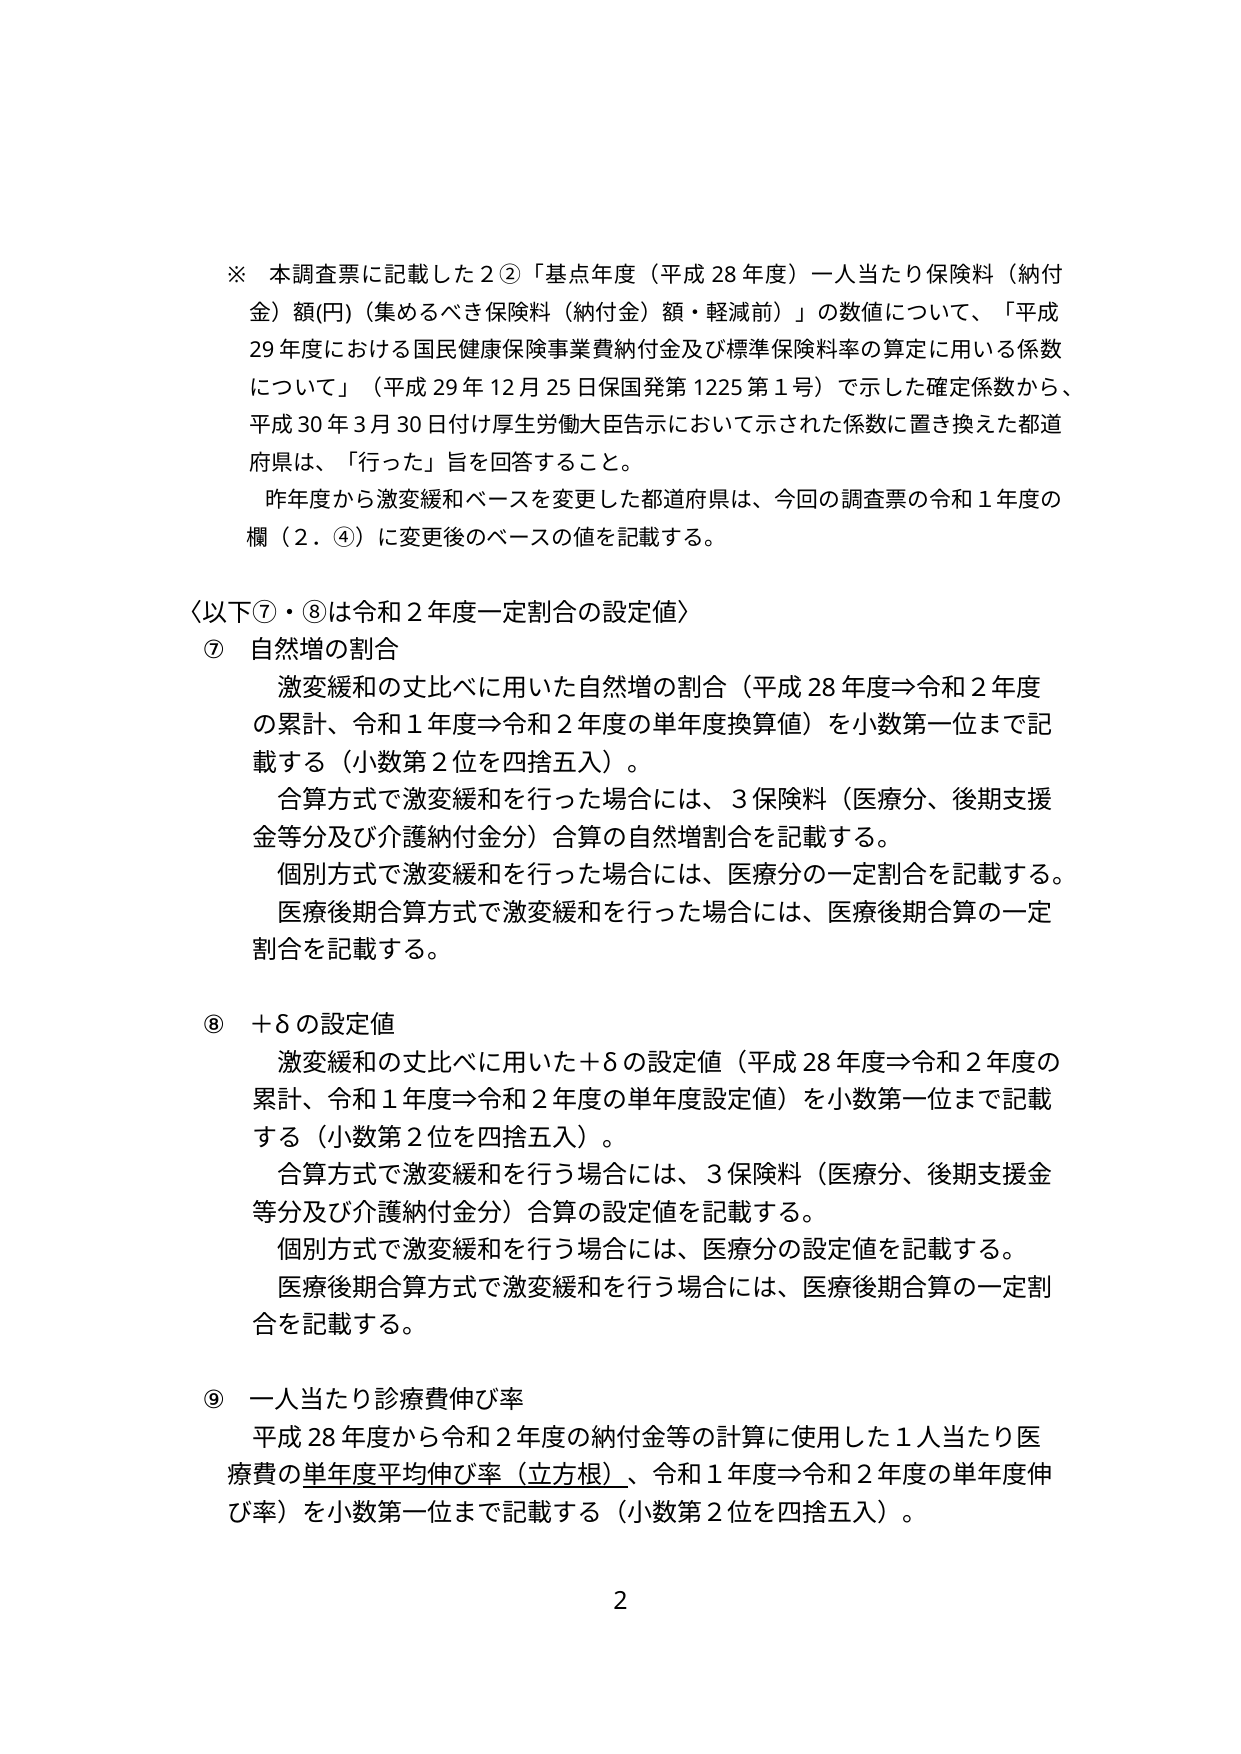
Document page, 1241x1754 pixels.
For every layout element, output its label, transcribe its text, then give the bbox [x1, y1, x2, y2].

text ※ 本調査票に記載した２②「基点年度（平成28年度）一人当たり保険料（納付金）額(円)（集めるべき保険料（納付金）額・軽減前）」の数値について、「平成 29年度における国民健康保険事業費納付金及び標準保険料率の算定に用いる係数について」（平成29年12月25日保国発第1225第１号）で示した確定係数から、平成30年3月30日付け厚生労働大臣告示において示された係数に置き換えた都道府県は、「行った」旨を回答すること。 [227, 254, 1063, 479]
text 医療後期合算方式で激変緩和を行った場合には、医療後期合算の一定割合を記載する。 [252, 892, 1063, 967]
text ⑨ 一人当たり診療費伸び率 [177, 1379, 1063, 1417]
text 合算方式で激変緩和を行った場合には、３保険料（医療分、後期支援金等分及び介護納付金分）合算の自然増割合を記載する。 [252, 779, 1063, 854]
text 個別方式で激変緩和を行った場合には、医療分の一定割合を記載する。 [227, 854, 1063, 892]
text ⑧ ＋δの設定値 [177, 1004, 1063, 1042]
text 平成28年度から令和２年度の納付金等の計算に使用した１人当たり医療費の単年度平均伸び率（立方根）、令和１年度⇒令和２年度の単年度伸び率）を小数第一位まで記載する（小数第２位を四捨五入）。 [227, 1417, 1063, 1529]
text 激変緩和の丈比べに用いた＋δの設定値（平成28年度⇒令和２年度の累計、令和１年度⇒令和２年度の単年度設定値）を小数第一位まで記載する（小数第２位を四捨五入）。 [177, 1042, 1063, 1154]
text 合算方式で激変緩和を行う場合には、３保険料（医療分、後期支援金等分及び介護納付金分）合算の設定値を記載する。 [252, 1154, 1063, 1229]
text 個別方式で激変緩和を行う場合には、医療分の設定値を記載する。 [227, 1229, 1063, 1267]
text 激変緩和の丈比べに用いた自然増の割合（平成28年度⇒令和２年度の累計、令和１年度⇒令和２年度の単年度換算値）を小数第一位まで記載する（小数第２位を四捨五入）。 [177, 667, 1063, 779]
text 昨年度から激変緩和ベースを変更した都道府県は、今回の調査票の令和１年度の欄（２．④）に変更後のベースの値を記載する。 [227, 479, 1063, 554]
text 医療後期合算方式で激変緩和を行う場合には、医療後期合算の一定割合を記載する。 [252, 1267, 1063, 1342]
text 〈以下⑦・⑧は令和２年度一定割合の設定値〉 [177, 592, 1063, 629]
text ⑦ 自然増の割合 [177, 629, 1063, 667]
